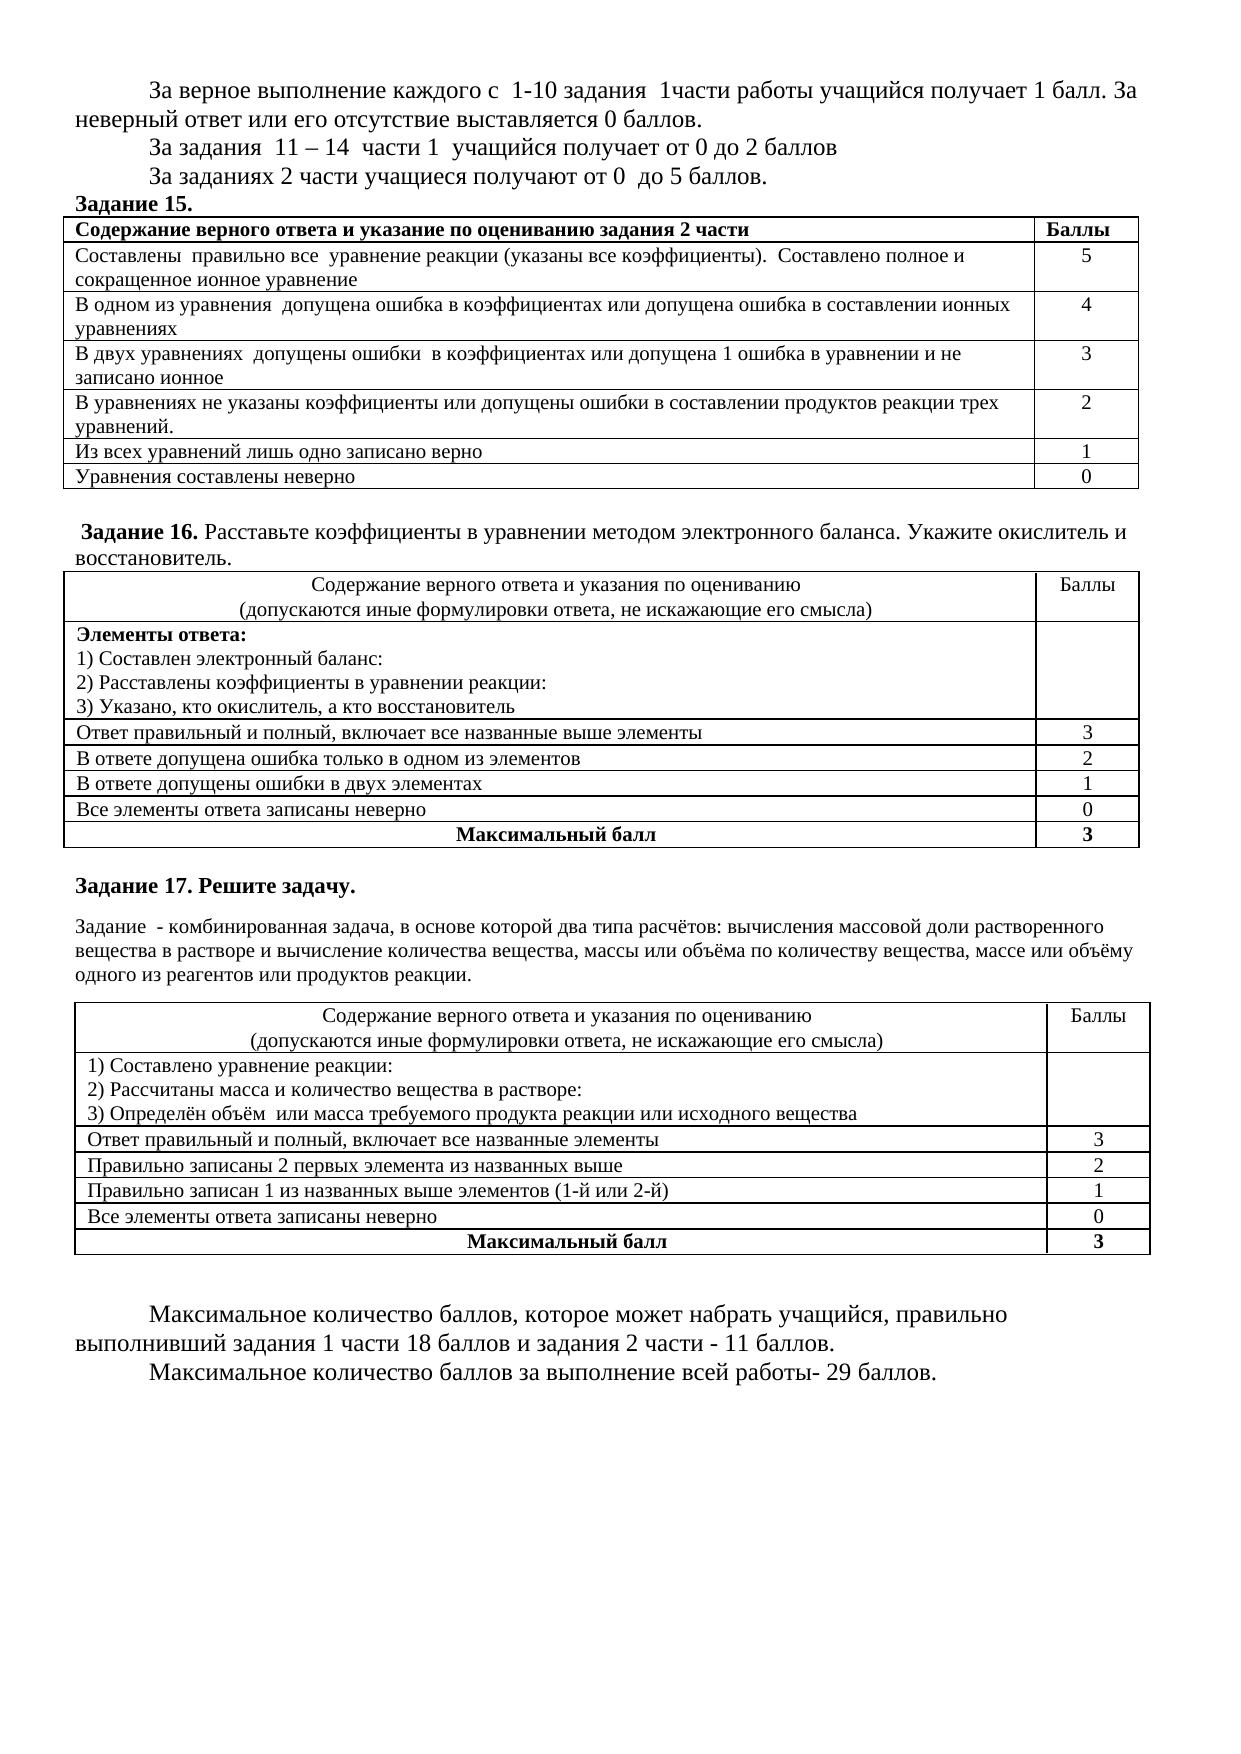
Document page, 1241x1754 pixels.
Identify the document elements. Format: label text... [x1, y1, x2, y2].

table_cell Правильно записаны 2 первых элемента из названных выше [76, 1153, 1046, 1177]
text Задание 17. Решите задачу. [75, 872, 1165, 898]
text Максимальное количество баллов за выполнение всей работы- 29 баллов. [75, 1357, 1165, 1386]
table_cell 2 [1035, 390, 1138, 438]
table_cell Максимальный балл [65, 822, 1035, 846]
table_header Баллы [1048, 1003, 1149, 1052]
text За верное выполнение каждого с 1-10 задания 1части работы учащийся получает 1 балл. За неверный ответ или его отсутствие выставляется 0 баллов. [75, 75, 1165, 132]
table_cell В ответе допущена ошибка только в одном из элементов [65, 746, 1035, 769]
table_cell Элементы ответа: 1) Составлен электронный баланс: 2) Расставлены коэффициенты в уравнении реакции: 3) Указано, кто окислитель, а кто восстановитель [65, 622, 1035, 718]
table_cell Уравнения составлены неверно [64, 464, 1034, 488]
table_cell 3 [1037, 822, 1138, 846]
table_cell 4 [1035, 292, 1138, 340]
table_cell Ответ правильный и полный, включает все названные выше элементы [65, 720, 1035, 744]
table_cell Составлены правильно все уравнение реакции (указаны все коэффициенты). Составлено полное и сокращенное ионное уравнение [64, 243, 1034, 291]
table_cell 3 [1048, 1127, 1149, 1151]
table_cell Все элементы ответа записаны неверно [65, 797, 1035, 821]
text Максимальное количество баллов, которое может набрать учащийся, правильно выполнивший задания 1 части 18 баллов и задания 2 части - 11 баллов. [75, 1299, 1165, 1357]
table_cell 1 [1048, 1178, 1149, 1202]
table_cell 1 [1035, 439, 1138, 463]
table_cell 2 [1037, 746, 1138, 769]
table_header Баллы [1037, 572, 1138, 621]
table_cell 0 [1037, 797, 1138, 821]
text Задание - комбинированная задача, в основе которой два типа расчётов: вычисления массовой доли растворенного вещества в растворе и вычисление количества вещества, массы или объёма по количеству вещества, массе или объёму одного из реагентов или продуктов реакции. [75, 914, 1165, 986]
table_cell 1) Составлено уравнение реакции: 2) Рассчитаны масса и количество вещества в растворе: 3) Определён объём или масса требуемого продукта реакции или исходного вещества [76, 1053, 1046, 1125]
table_cell [1048, 1053, 1149, 1125]
table_header Содержание верного ответа и указание по оцениванию задания 2 части [64, 218, 1034, 241]
table_cell 1 [1037, 771, 1138, 795]
table_cell Максимальный балл [76, 1230, 1046, 1253]
table_cell 0 [1035, 464, 1138, 488]
text Задание 16. Расставьте коэффициенты в уравнении методом электронного баланса. Укажите окислитель и восстановитель. [75, 518, 1165, 571]
table_cell 3 [1048, 1230, 1149, 1253]
text За задания 11 – 14 части 1 учащийся получает от 0 до 2 баллов [75, 132, 1165, 161]
table_cell Правильно записан 1 из названных выше элементов (1-й или 2-й) [76, 1178, 1046, 1202]
table_cell Все элементы ответа записаны неверно [76, 1204, 1046, 1228]
table_header Баллы [1035, 218, 1138, 241]
table_cell Из всех уравнений лишь одно записано верно [64, 439, 1034, 463]
table_cell 5 [1035, 243, 1138, 291]
table_cell В уравнениях не указаны коэффициенты или допущены ошибки в составлении продуктов реакции трех уравнений. [64, 390, 1034, 438]
table_cell В одном из уравнения допущена ошибка в коэффициентах или допущена ошибка в составлении ионных уравнениях [64, 292, 1034, 340]
table_cell 3 [1035, 341, 1138, 389]
table_cell В ответе допущены ошибки в двух элементах [65, 771, 1035, 795]
text Задание 15. [75, 190, 1165, 216]
table_header Содержание верного ответа и указания по оцениванию (допускаются иные формулировки ответа, не искажающие его смысла) [65, 572, 1036, 621]
table_cell В двух уравнениях допущены ошибки в коэффициентах или допущена 1 ошибка в уравнении и не записано ионное [64, 341, 1034, 389]
table_cell 3 [1037, 720, 1138, 744]
table_cell 0 [1048, 1204, 1149, 1228]
table_cell 2 [1048, 1153, 1149, 1177]
table_cell [1037, 622, 1138, 718]
table_header Содержание верного ответа и указания по оцениванию (допускаются иные формулировки ответа, не искажающие его смысла) [76, 1003, 1047, 1052]
table_cell Ответ правильный и полный, включает все названные элементы [76, 1127, 1046, 1151]
text За заданиях 2 части учащиеся получают от 0 до 5 баллов. [75, 161, 1165, 190]
